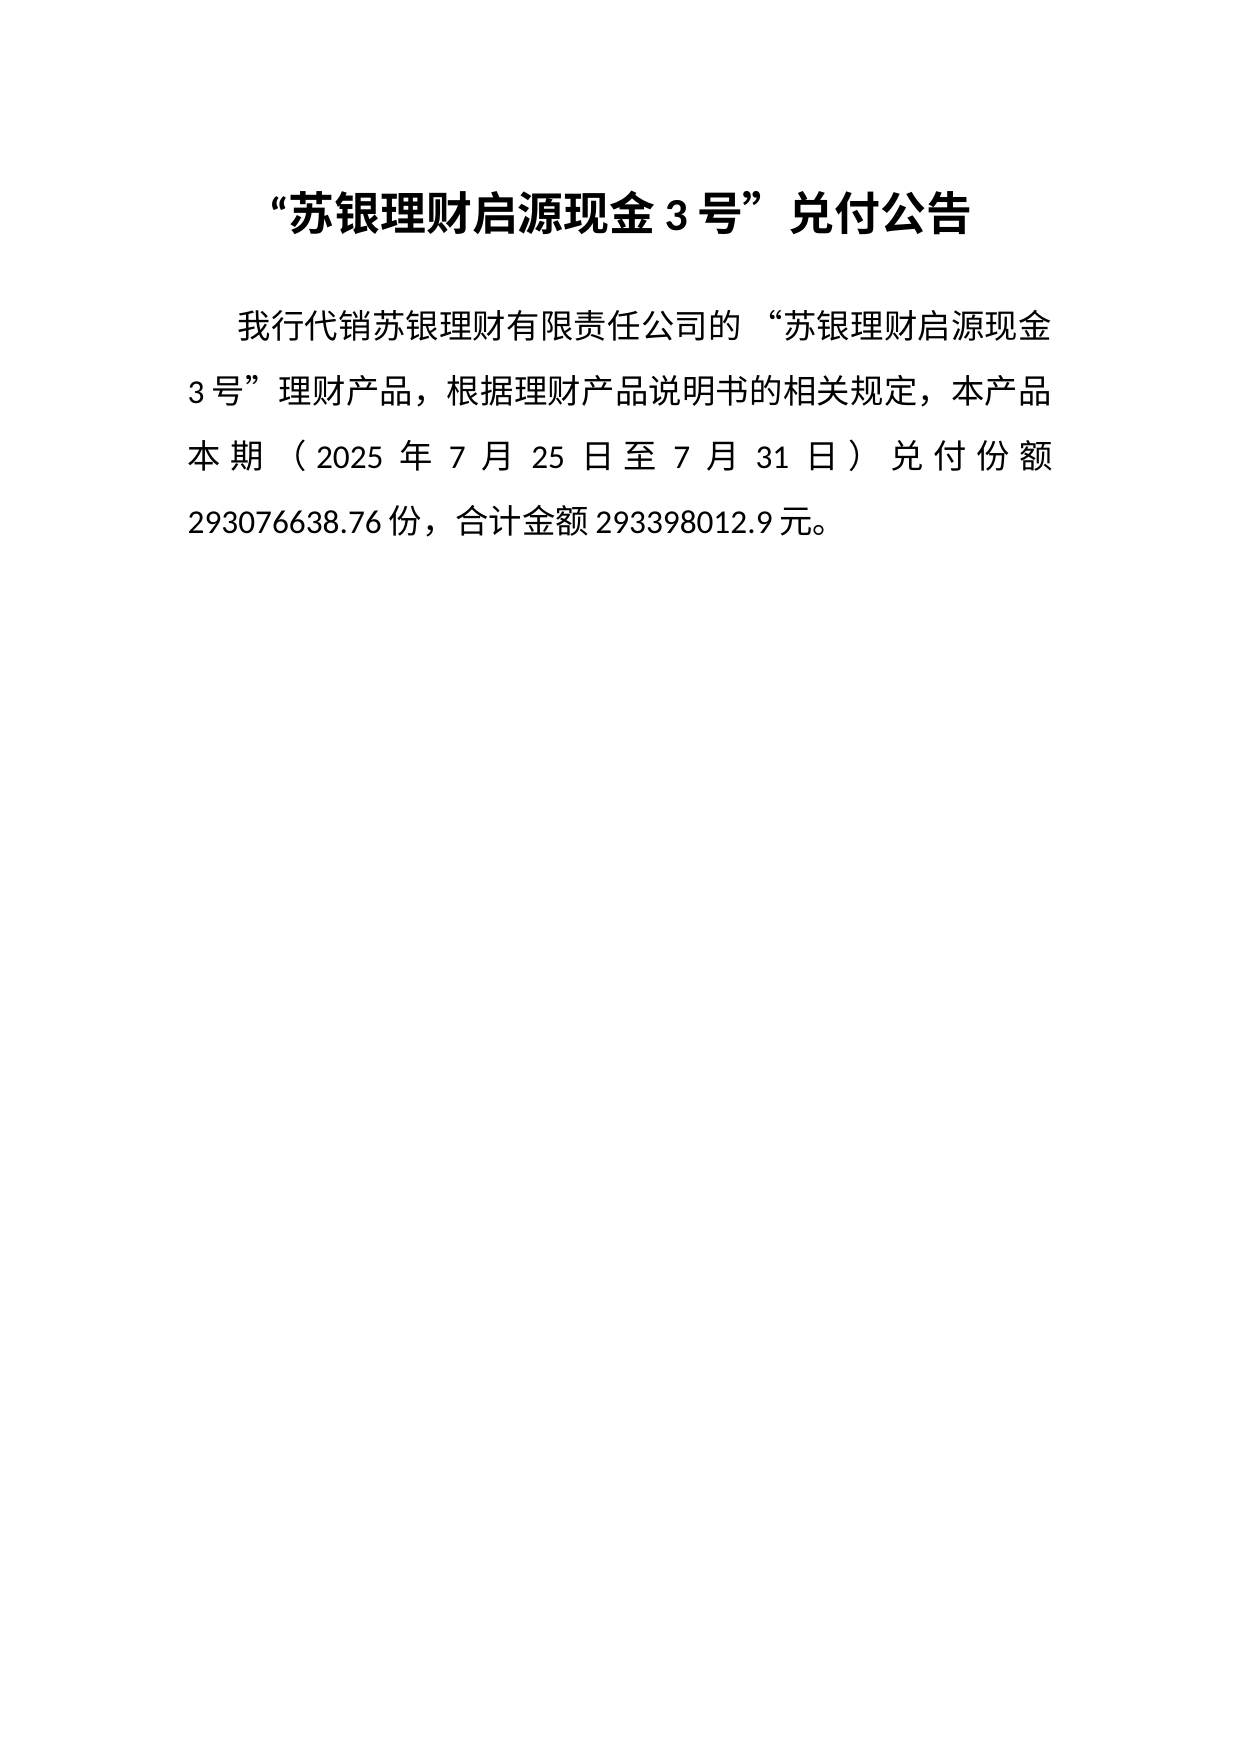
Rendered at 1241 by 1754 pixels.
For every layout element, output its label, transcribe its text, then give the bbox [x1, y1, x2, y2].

text 我行代销苏银理财有限责任公司的 “苏银理财启源现金3号”理财产品，根据理财产品说明书的相关规定，本产品本期（2025年7月25日至7月31日）兑付份额293076638.76份，合计金额293398012.9元。 [187, 292, 1053, 552]
text “苏银理财启源现金3号”兑付公告 [187, 162, 1053, 259]
